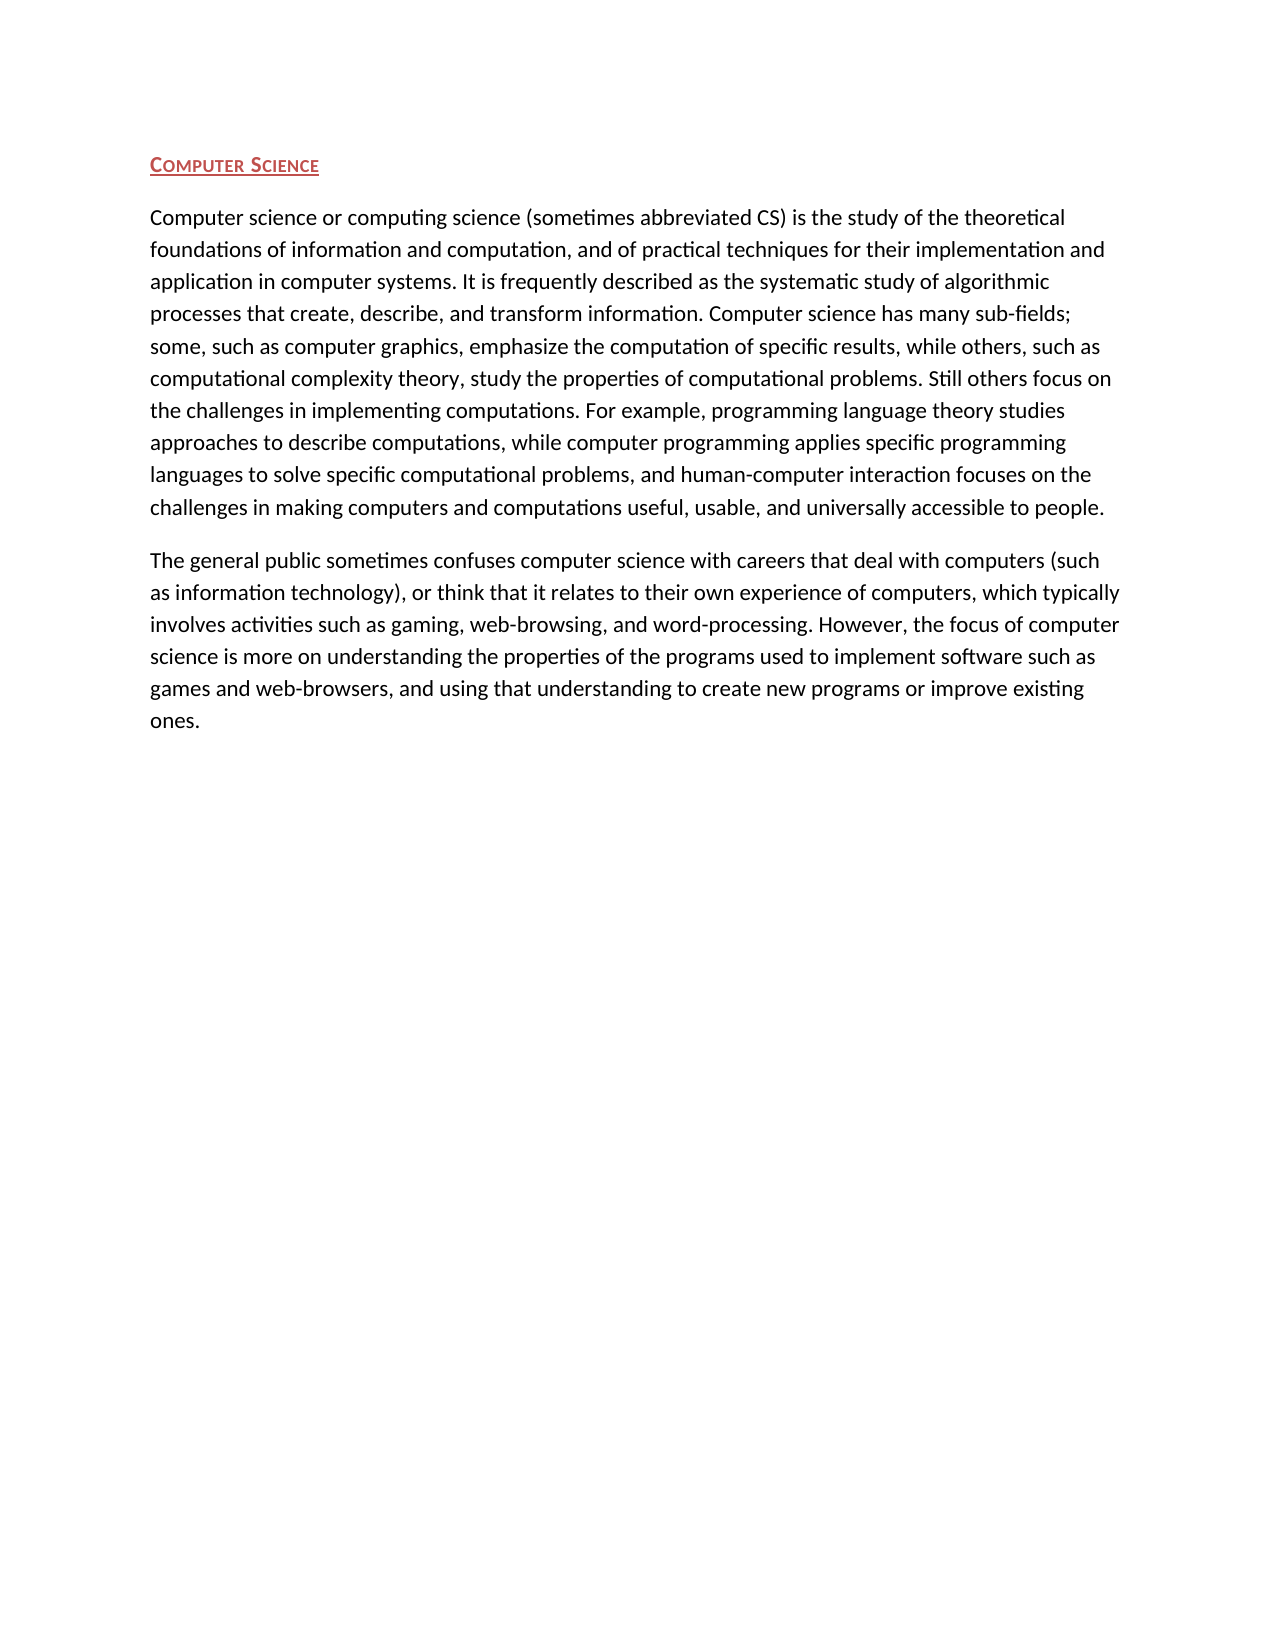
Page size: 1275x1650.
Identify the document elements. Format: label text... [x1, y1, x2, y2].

text Computer Science [150, 150, 1125, 178]
text The general public sometimes confuses computer science with careers that deal with computers (such as information technology), or think that it relates to their own experience of computers, which typically involves activities such as gaming, web-browsing, and word-processing. However, the focus of computer science is more on understanding the properties of the programs used to implement software such as games and web-browsers, and using that understanding to create new programs or improve existing ones. [150, 546, 1125, 735]
text Computer science or computing science (sometimes abbreviated CS) is the study of the theoretical foundations of information and computation, and of practical techniques for their implementation and application in computer systems. It is frequently described as the systematic study of algorithmic processes that create, describe, and transform information. Computer science has many sub-fields; some, such as computer graphics, emphasize the computation of specific results, while others, such as computational complexity theory, study the properties of computational problems. Still others focus on the challenges in implementing computations. For example, programming language theory studies approaches to describe computations, while computer programming applies specific programming languages to solve specific computational problems, and human-computer interaction focuses on the challenges in making computers and computations useful, usable, and universally accessible to people. [150, 203, 1125, 521]
